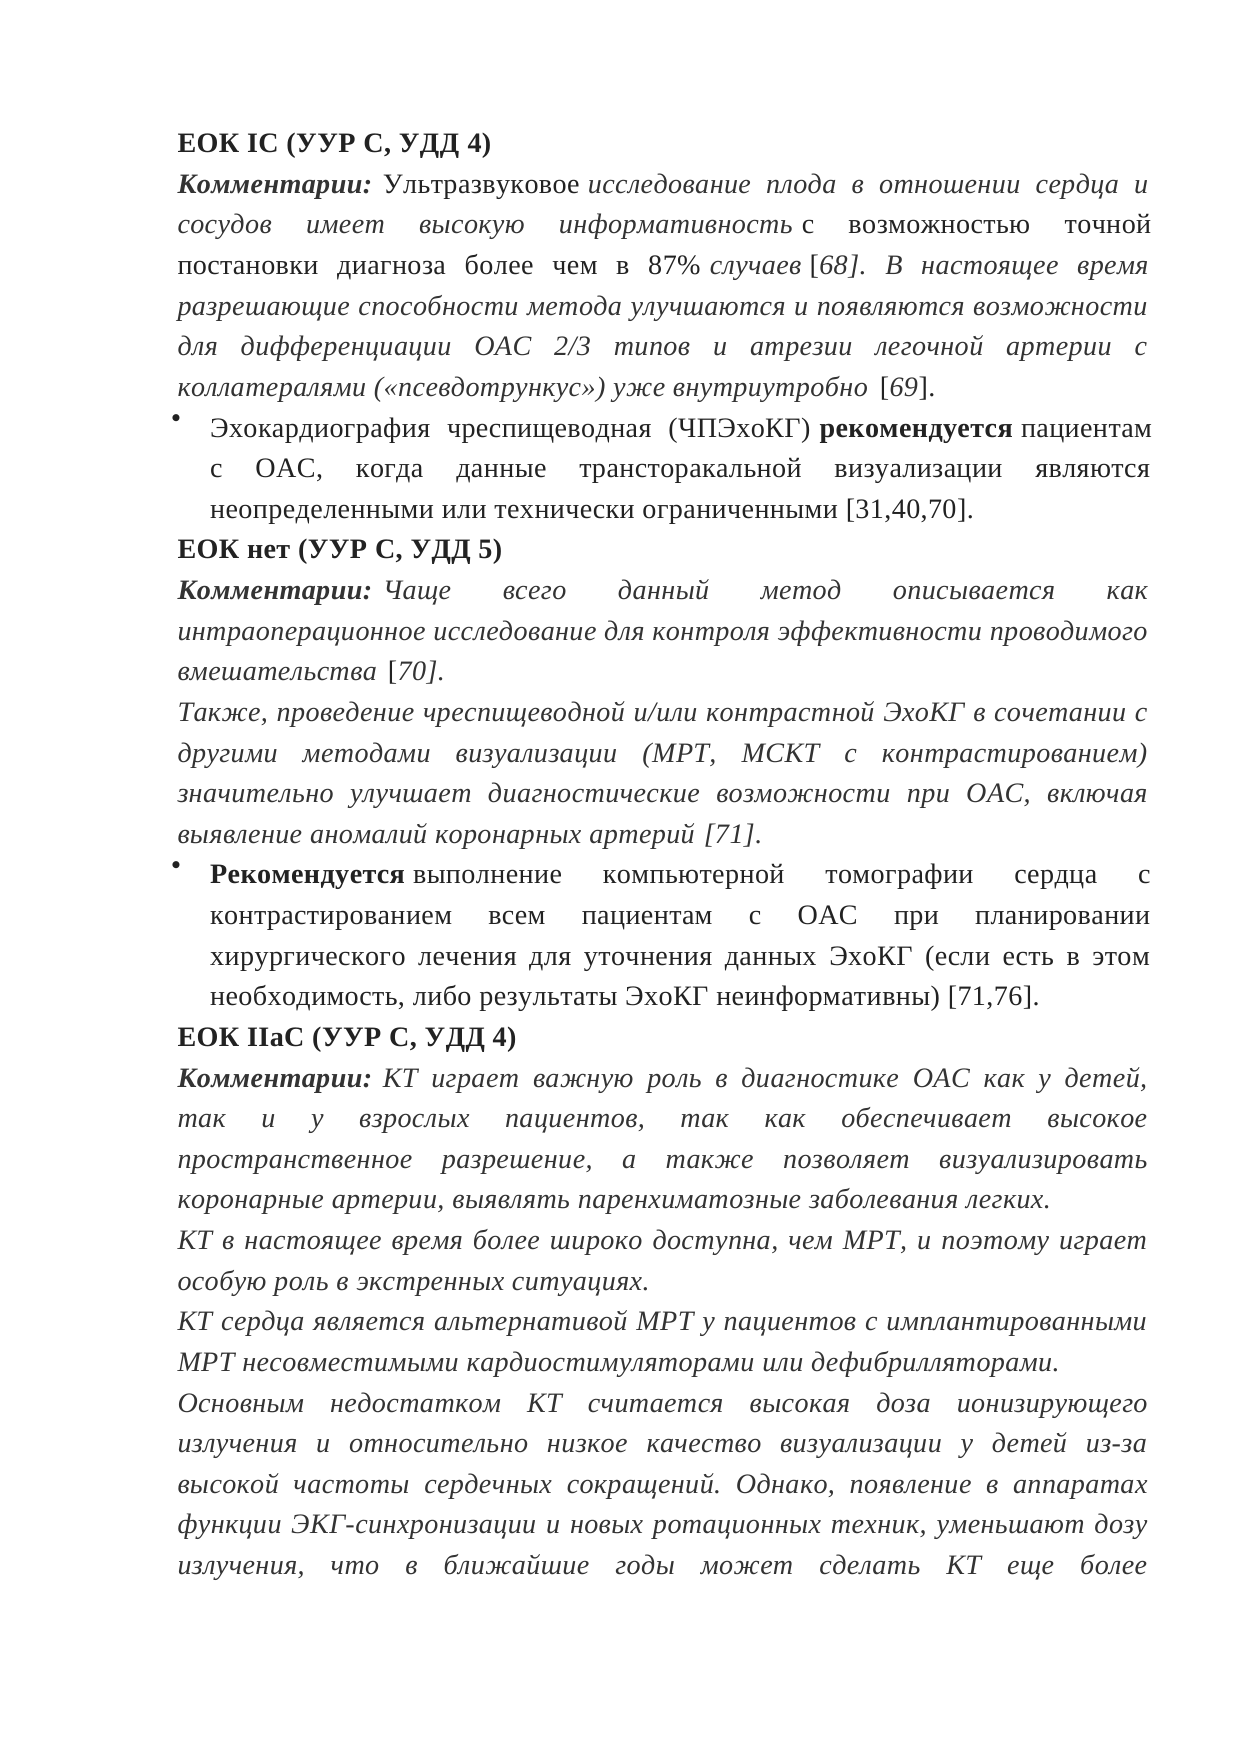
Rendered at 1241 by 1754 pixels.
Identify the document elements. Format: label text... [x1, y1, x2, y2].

text ЕОК IIaC (УУР С, УДД 4) [177, 1012, 1152, 1052]
text КТ в настоящее время более широко доступна, чем МРТ, и поэтому играет особую роль в экстренных ситуациях. [177, 1215, 1152, 1296]
text Комментарии: Ультразвуковое исследование плода в отношении сердца и сосудов имеет высокую информативность с возможностью точной постановки диагноза более чем в 87% случаев [68]. В настоящее время разрешающие способности метода улучшаются и появляются возможности для дифференциации ОАС 2/3 типов и атрезии легочной артерии с коллатералями («псевдотрункус») уже внутриутробно [69]. [177, 159, 1152, 402]
text ЕОК нет (УУР С, УДД 5) [177, 524, 1152, 565]
text Также, проведение чреспищеводной и/или контрастной ЭхоКГ в сочетании с другими методами визуализации (МРТ, МСКТ с контрастированием) значительно улучшает диагностические возможности при ОАС, включая выявление аномалий коронарных артерий [71]. [177, 687, 1152, 849]
text Комментарии: КТ играет важную роль в диагностике ОАС как у детей, так и у взрослых пациентов, так как обеспечивает высокое пространственное разрешение, а также позволяет визуализировать коронарные артерии, выявлять паренхиматозные заболевания легких. [177, 1052, 1152, 1215]
text КТ сердца является альтернативой МРТ у пациентов с имплантированными МРТ несовместимыми кардиостимуляторами или дефибрилляторами. [177, 1296, 1152, 1377]
text Комментарии: Чаще всего данный метод описывается как интраоперационное исследование для контроля эффективности проводимого вмешательства [70]. [177, 565, 1152, 687]
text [177, 1377, 1152, 1581]
list Эхокардиография чреспищеводная (ЧПЭхоКГ) рекомендуется пациентам с ОАС, когда данные трансторакальной визуализации являются неопределенными или технически ограниченными [31,40,70]. [172, 402, 1152, 524]
text ЕОК IС (УУР С, УДД 4) [177, 118, 1152, 159]
list Рекомендуется выполнение компьютерной томографии сердца с контрастированием всем пациентам с ОАС при планировании хирургического лечения для уточнения данных ЭхоКГ (если есть в этом необходимость, либо результаты ЭхоКГ неинформативны) [71,76]. [172, 849, 1152, 1012]
